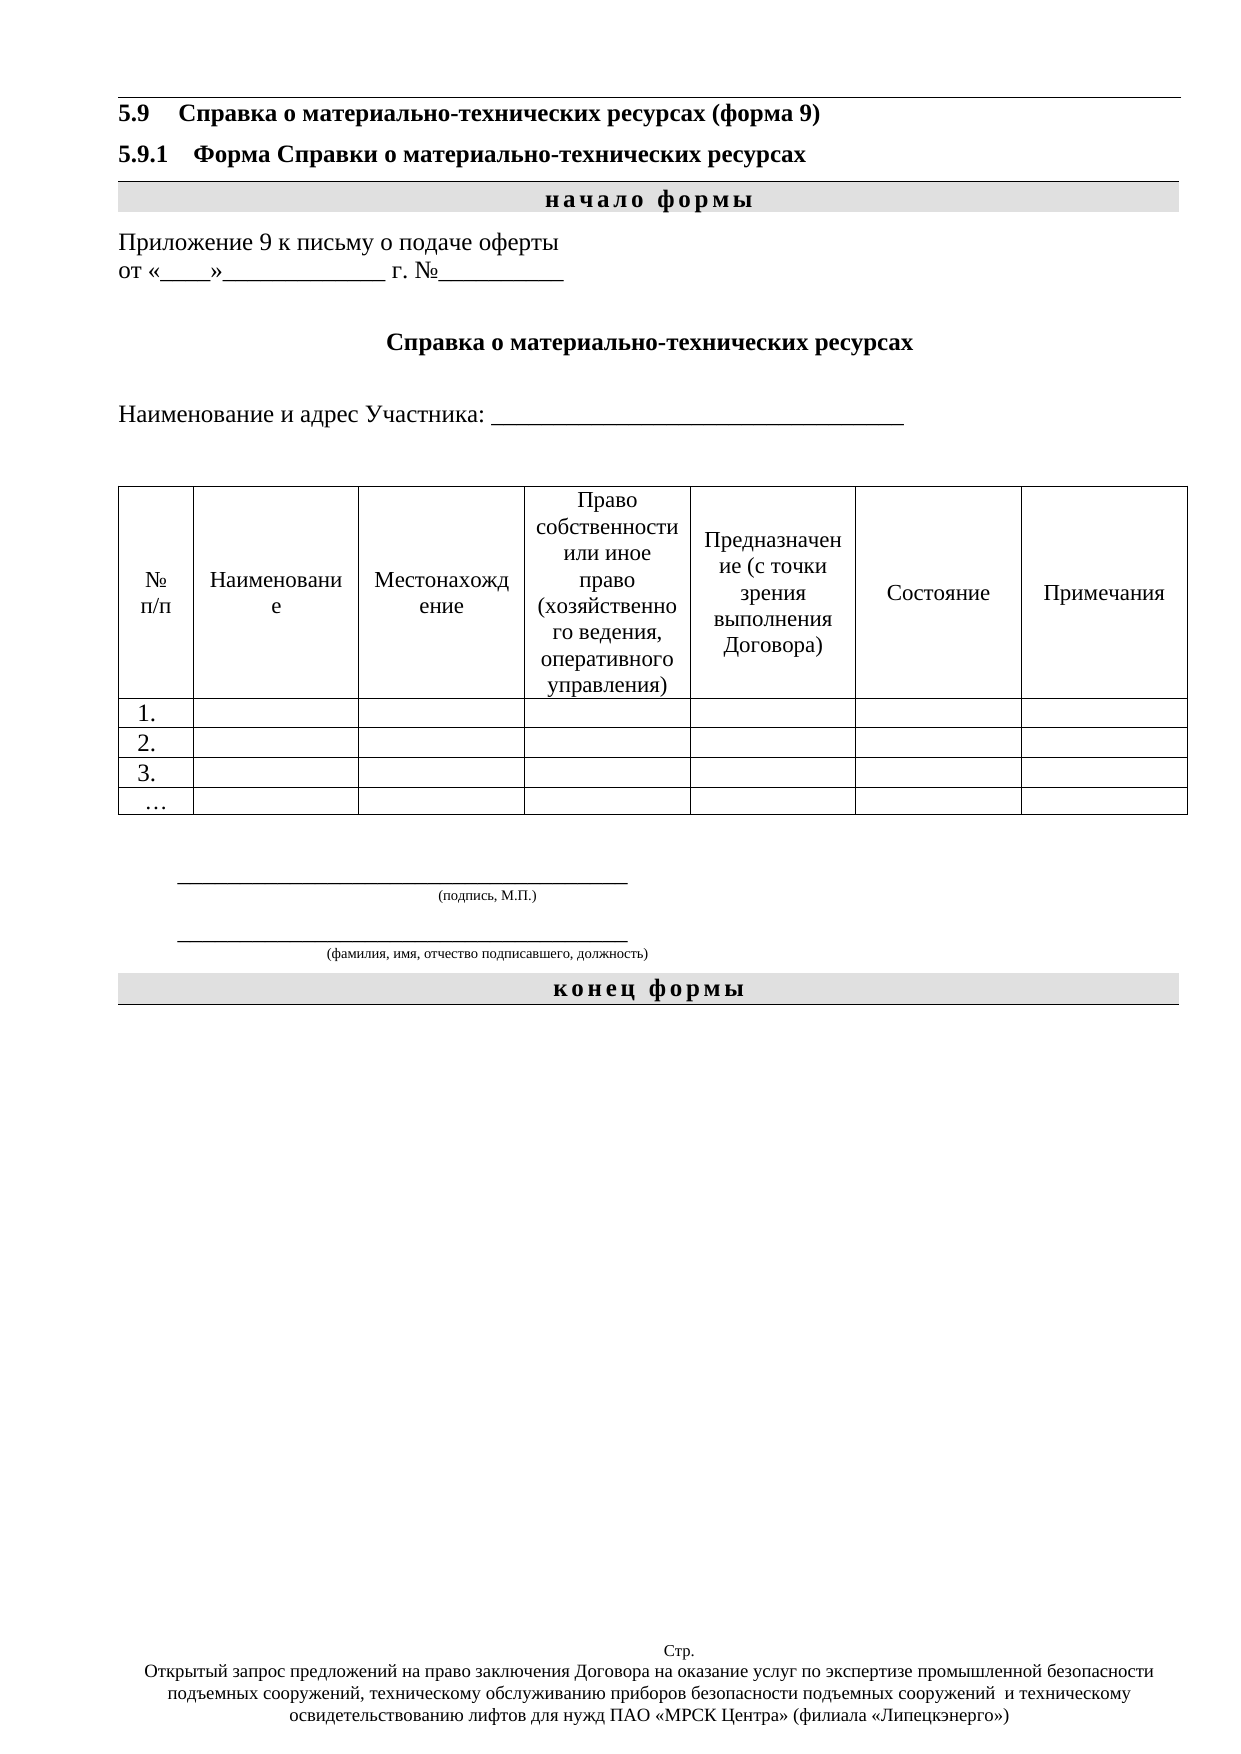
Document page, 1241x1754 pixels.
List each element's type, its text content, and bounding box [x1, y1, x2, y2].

table_cell [691, 758, 855, 787]
text Приложение 9 к письму о подаче оферты от «____»_____________ г. №__________ [118, 227, 1181, 284]
table_cell [691, 728, 855, 757]
table_header Состояние [856, 487, 1021, 697]
table_cell [194, 758, 358, 787]
text Справка о материально-технических ресурсах [118, 327, 1181, 356]
table_cell [525, 758, 690, 787]
table_cell [119, 758, 193, 787]
table_header Примечания [1022, 487, 1187, 697]
table_cell [1022, 728, 1187, 757]
table_cell [1022, 758, 1187, 787]
table_cell [1022, 699, 1187, 727]
text ____________________________________ [118, 916, 1181, 944]
table_cell [359, 728, 524, 757]
table_cell [194, 699, 358, 727]
table_cell [359, 788, 524, 814]
table_cell [856, 758, 1021, 787]
text (фамилия, имя, отчество подписавшего, должность) [118, 944, 797, 973]
table_cell [856, 788, 1021, 814]
table_cell [359, 699, 524, 727]
text (подпись, М.П.) [118, 887, 797, 916]
table_cell [359, 758, 524, 787]
table_header Предназначение (с точки зрения выполнения Договора) [691, 487, 855, 697]
table_header Наименование [194, 487, 358, 697]
table_cell [525, 699, 690, 727]
table_cell [525, 788, 690, 814]
table_cell [119, 728, 193, 757]
table_cell [856, 728, 1021, 757]
table_cell [691, 788, 855, 814]
table_cell [1022, 788, 1187, 814]
table_cell [691, 699, 855, 727]
table_cell [525, 728, 690, 757]
table_header Право собственности или иное право (хозяйственного ведения, оперативного управления) [525, 487, 690, 697]
table_cell [194, 788, 358, 814]
table_cell … [119, 788, 193, 814]
text начало формы [118, 182, 1179, 212]
table_header Местонахождение [359, 487, 524, 697]
text ____________________________________ [118, 858, 1181, 887]
table_cell [194, 728, 358, 757]
text Наименование и адрес Участника: _________________________________ [118, 399, 1181, 428]
text конец формы [118, 973, 1179, 1004]
subtitle Форма Справки о материально-технических ресурсах [118, 139, 1181, 168]
table_cell [119, 699, 193, 727]
subtitle Справка о материально-технических ресурсах (форма 9) [118, 98, 1181, 127]
table_cell [856, 699, 1021, 727]
table_header № п/п [119, 487, 193, 697]
